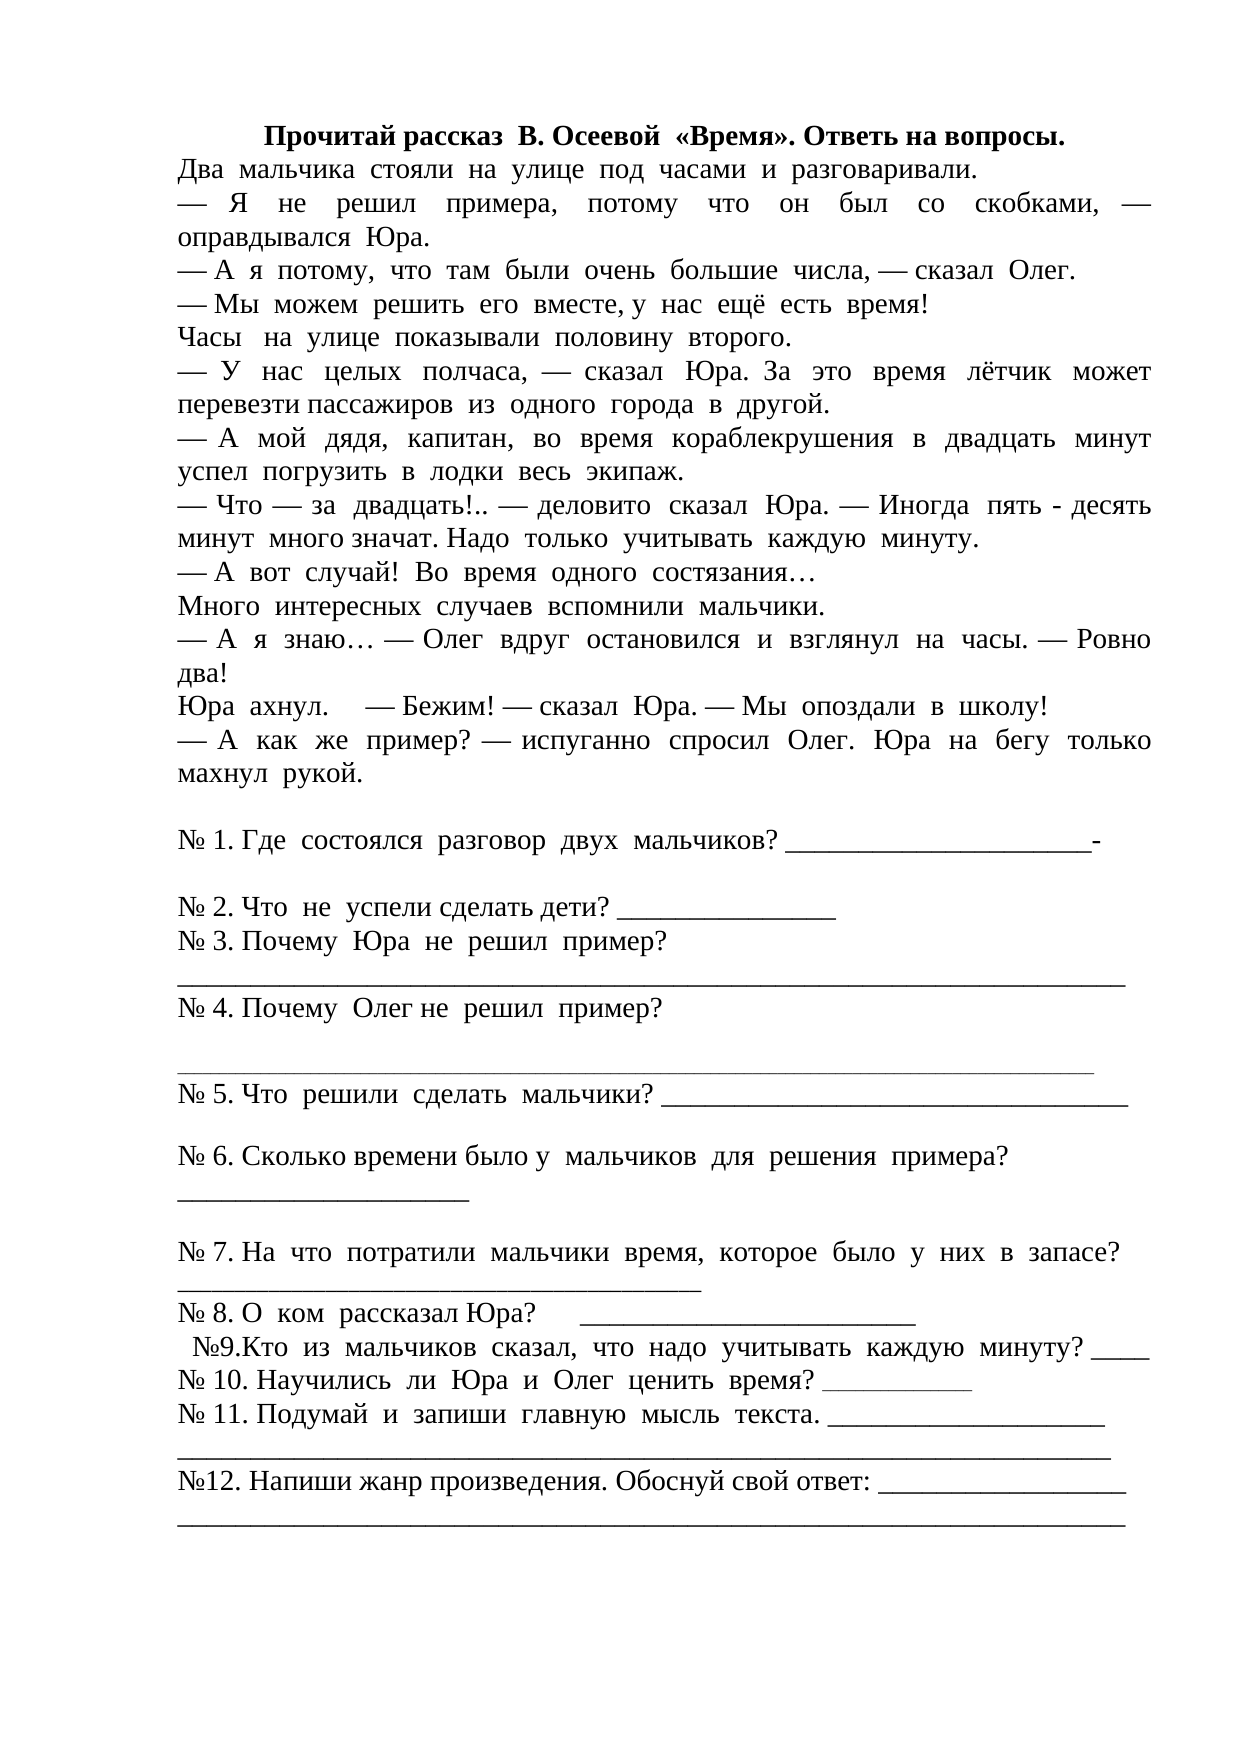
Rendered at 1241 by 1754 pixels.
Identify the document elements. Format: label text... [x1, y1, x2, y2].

text №12. Напиши жанр произведения. Обоснуй свой ответ: _________________ [177, 1463, 1152, 1497]
text Юра ахнул. — Бежим! — сказал Юра. — Мы опоздали в школу! [177, 688, 1152, 722]
text № 8. О ком рассказал Юра? _______________________ [177, 1295, 1152, 1329]
text Часы на улице показывали половину второго. [177, 319, 1152, 353]
text Прочитай рассказ В. Осеевой «Время». Ответь на вопросы. [177, 118, 1152, 152]
text № 6. Сколько времени было у мальчиков для решения примера? ____________________ [177, 1138, 1152, 1234]
text № 7. На что потратили мальчики время, которое было у них в запасе? ______________________________________________ [177, 1234, 1152, 1295]
text — У нас целых полчаса, — сказал Юра. За это время лётчик может перевезти пассажиров из одного города в другой. [177, 353, 1152, 420]
text _________________________________________________________________ [177, 1497, 1152, 1530]
text — А я потому, что там были очень большие числа, — сказал Олег. [177, 252, 1152, 286]
text — Что — за двадцать!.. — деловито сказал Юра. — Иногда пять - десять минут много значат. Надо только учитывать каждую минуту. [177, 487, 1152, 554]
text ______________________________________________________________________________________________________________ [177, 1024, 1152, 1076]
text — А как же пример? — испуганно спросил Олег. Юра на бегу только махнул рукой. [177, 722, 1152, 789]
text № 4. Почему Олег не решил пример? [177, 990, 1152, 1024]
text — А вот случай! Во время одного состязания… [177, 554, 1152, 588]
text № 2. Что не успели сделать дети? _______________ № 3. Почему Юра не решил пример? _________________________________________________________________ [177, 889, 1152, 990]
text — А мой дядя, капитан, во время кораблекрушения в двадцать минут успел погрузить в лодки весь экипаж. [177, 420, 1152, 487]
text № 11. Подумай и запиши главную мысль текста. ___________________ [177, 1396, 1152, 1429]
text — А я знаю… — Олег вдруг остановился и взглянул на часы. — Ровно два! [177, 621, 1152, 688]
text № 1. Где состоялся разговор двух мальчиков? _____________________- [177, 822, 1152, 856]
text № 5. Что решили сделать мальчики? ________________________________ [177, 1076, 1152, 1110]
text — Я не решил примера, потому что он был со скобками, — оправдывался Юра. [177, 185, 1152, 252]
text — Мы можем решить его вместе, у нас ещё есть время! [177, 286, 1152, 319]
text №9.Кто из мальчиков сказал, что надо учитывать каждую минуту? ____ [177, 1329, 1152, 1362]
text Два мальчика стояли на улице под часами и разговаривали. [177, 152, 1152, 185]
text ________________________________________________________________ [177, 1429, 1152, 1463]
text Много интересных случаев вспомнили мальчики. [177, 588, 1152, 621]
text № 10. Научились ли Юра и Олег ценить время? __________________ [177, 1362, 1152, 1396]
